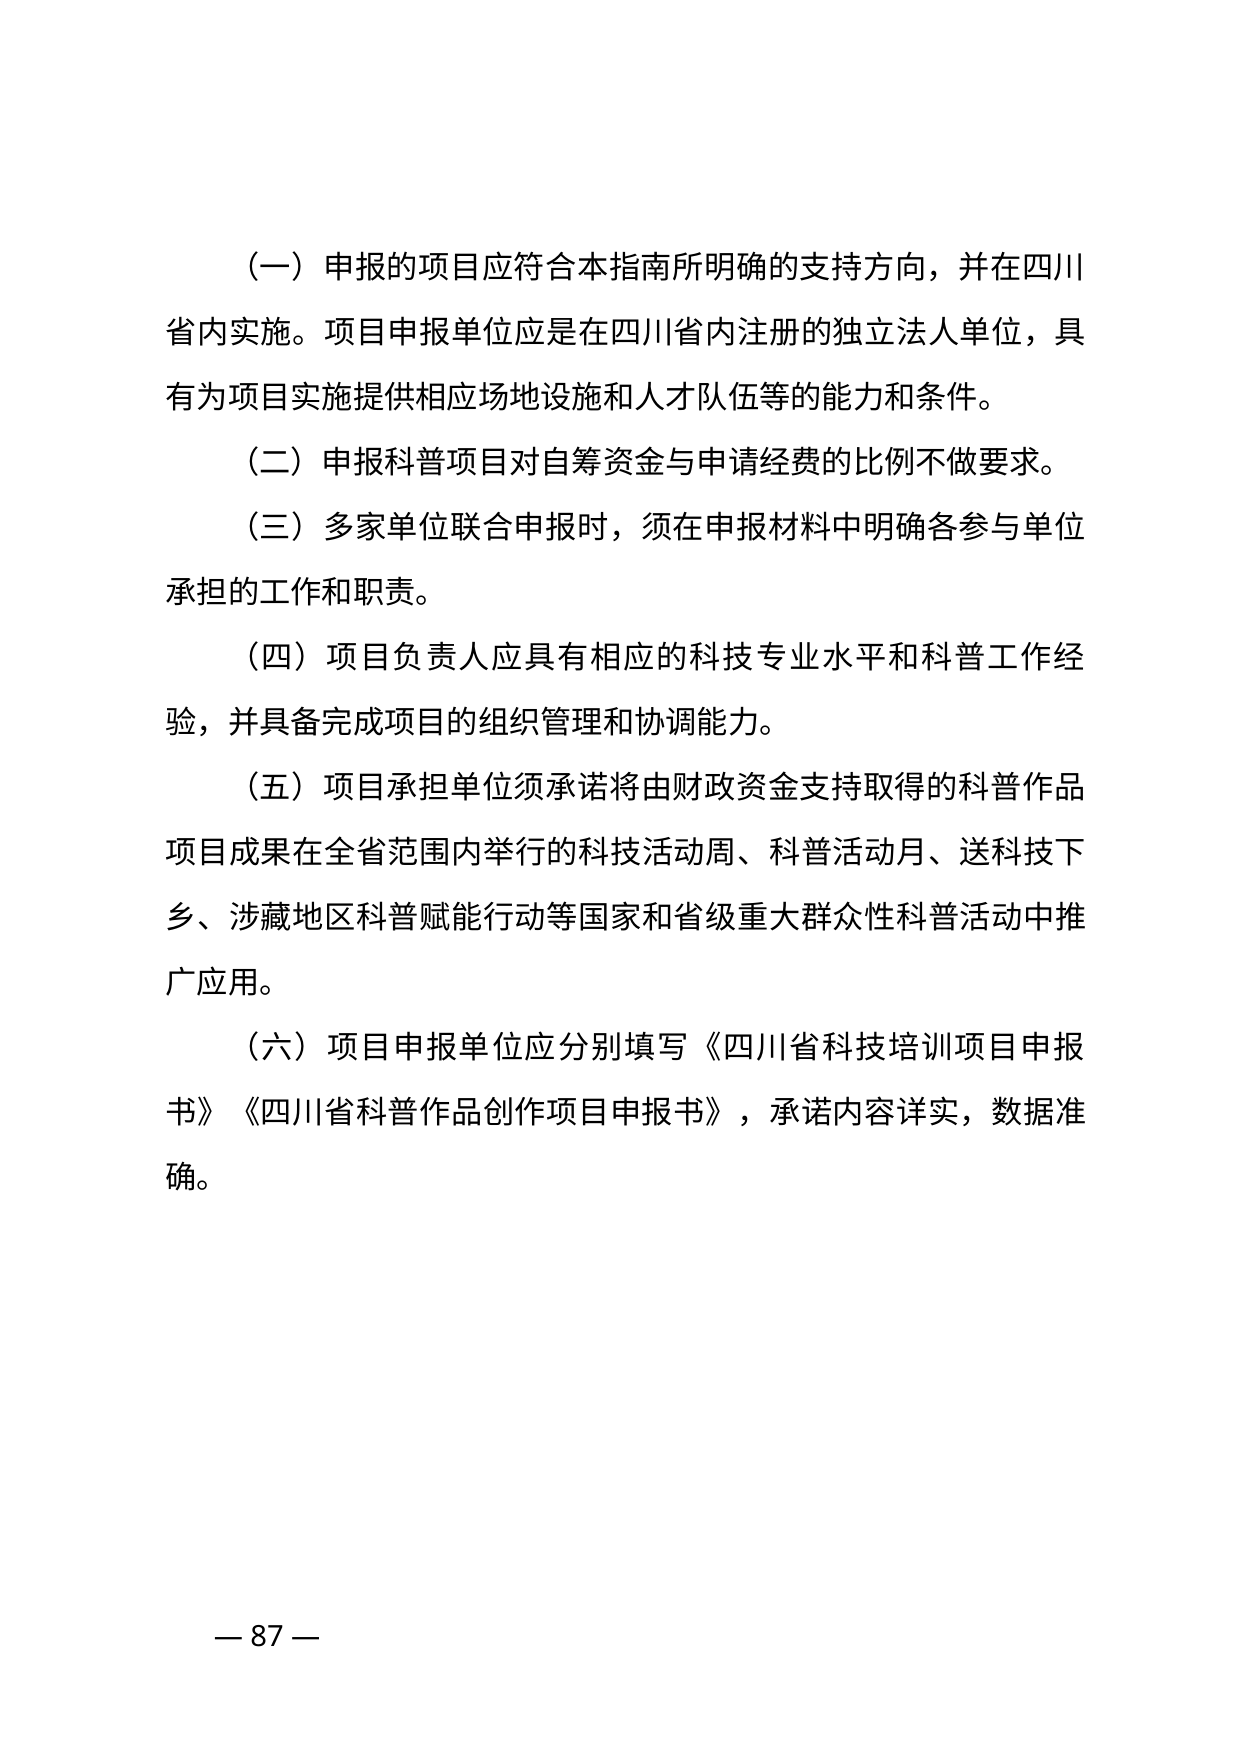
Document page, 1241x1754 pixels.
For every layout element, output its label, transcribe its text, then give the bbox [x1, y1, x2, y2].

text （五）项目承担单位须承诺将由财政资金支持取得的科普作品项目成果在全省范围内举行的科技活动周、科普活动月、送科技下乡、涉藏地区科普赋能行动等国家和省级重大群众性科普活动中推广应用。 [165, 753, 1087, 1013]
text （三）多家单位联合申报时，须在申报材料中明确各参与单位承担的工作和职责。 [165, 493, 1087, 623]
text （一）申报的项目应符合本指南所明确的支持方向，并在四川省内实施。项目申报单位应是在四川省内注册的独立法人单位，具有为项目实施提供相应场地设施和人才队伍等的能力和条件。 [165, 233, 1087, 428]
text （二）申报科普项目对自筹资金与申请经费的比例不做要求。 [165, 428, 1087, 493]
text （四）项目负责人应具有相应的科技专业水平和科普工作经验，并具备完成项目的组织管理和协调能力。 [165, 623, 1087, 753]
text （六）项目申报单位应分别填写《四川省科技培训项目申报书》《四川省科普作品创作项目申报书》，承诺内容详实，数据准确。 [165, 1013, 1087, 1208]
